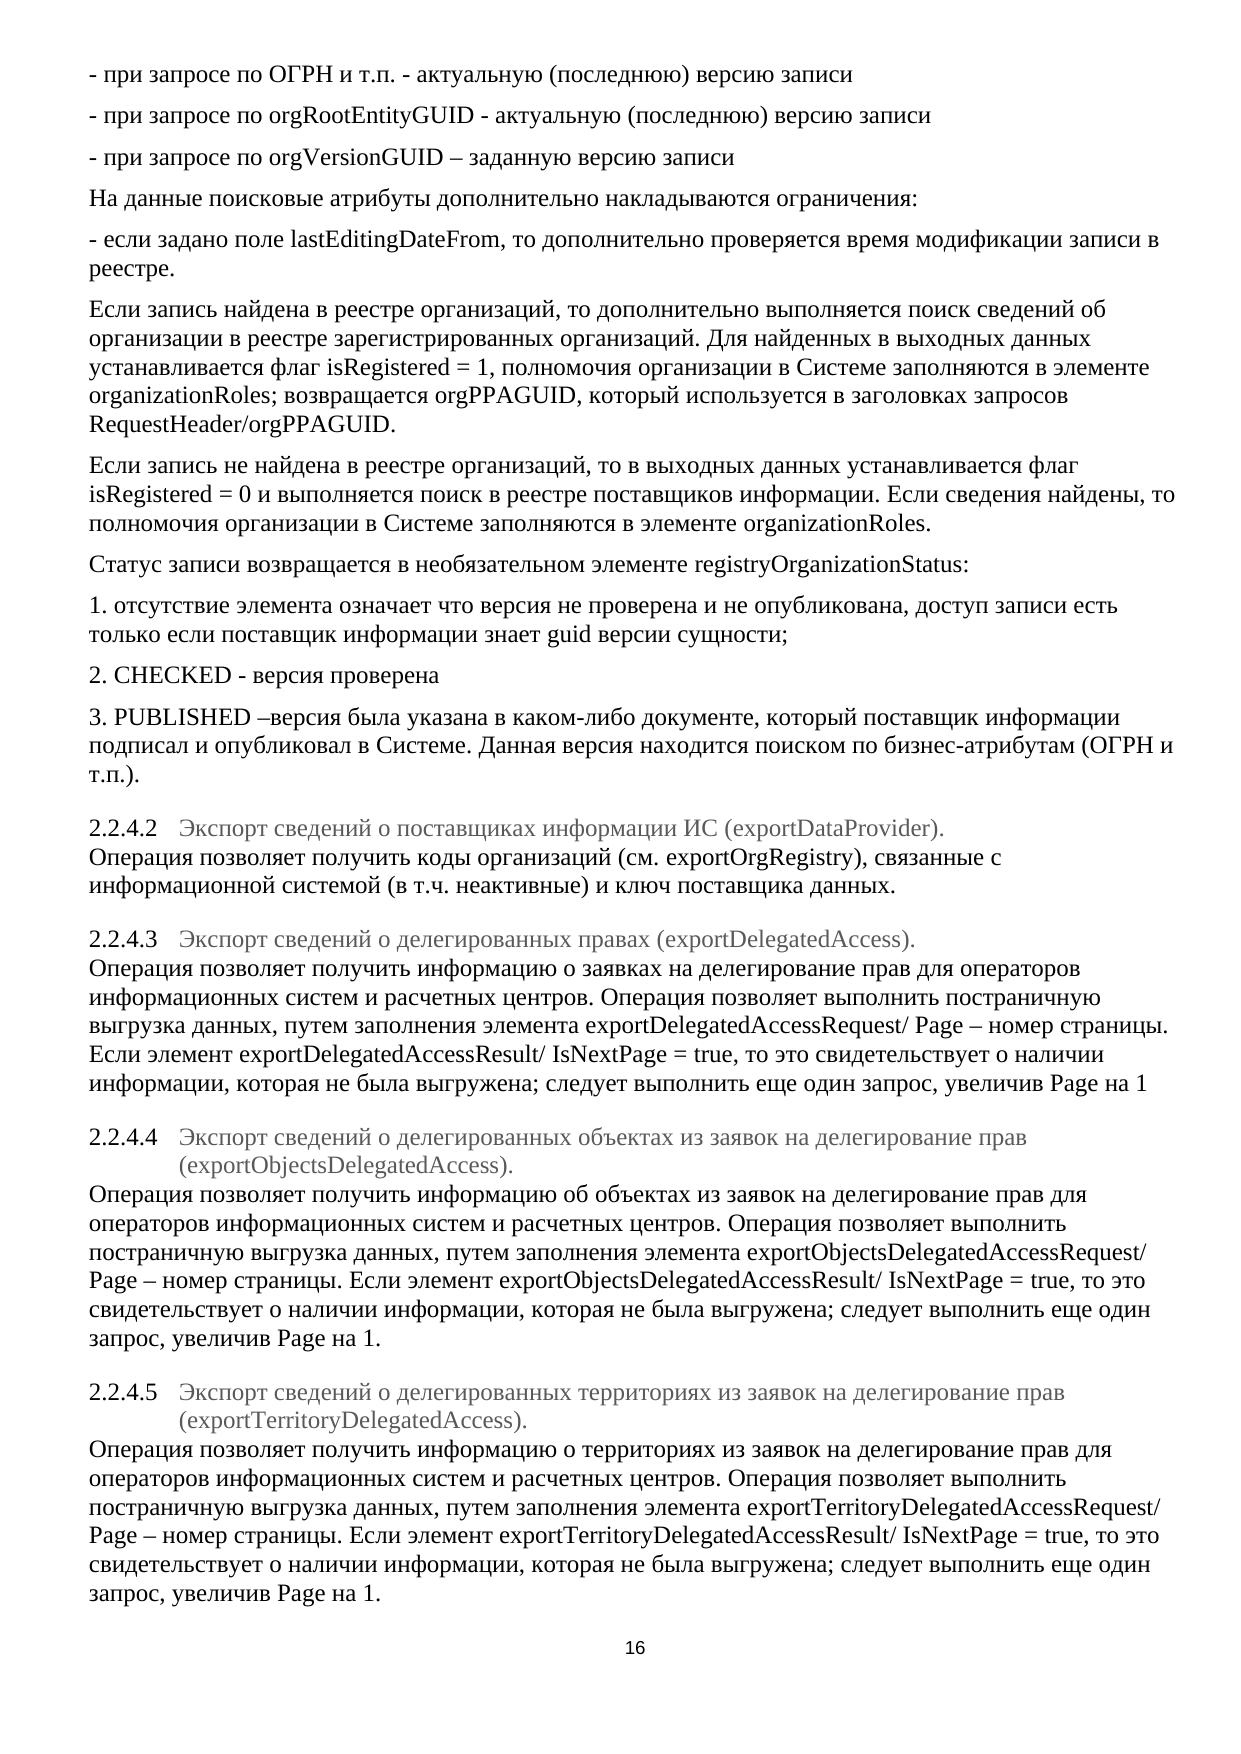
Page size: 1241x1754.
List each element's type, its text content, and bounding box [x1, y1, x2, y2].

text Операция позволяет получить коды организаций (см. exportOrgRegistry), связанные с информационной системой (в т.ч. неактивные) и ключ поставщика данных. [89, 842, 1181, 899]
subtitle Экспорт сведений о делегированных территориях из заявок на делегирование прав (exportTerritoryDelegatedAccess). [89, 1377, 1181, 1434]
text На данные поисковые атрибуты дополнительно накладываются ограничения: [89, 183, 1181, 212]
text Статус записи возвращается в необязательном элементе registryOrganizationStatus: [89, 549, 1181, 578]
subtitle Экспорт сведений о делегированных объектах из заявок на делегирование прав (exportObjectsDelegatedAccess). [89, 1122, 1181, 1179]
text 2. CHECKED - версия проверена [89, 660, 1181, 689]
text Если запись найдена в реестре организаций, то дополнительно выполняется поиск сведений об организации в реестре зарегистрированных организаций. Для найденных в выходных данных устанавливается флаг isRegistered = 1, полномочия организации в Системе заполняются в элементе organizationRoles; возвращается orgPPAGUID, который используется в заголовках запросов RequestHeader/orgPPAGUID. [89, 294, 1181, 438]
text Операция позволяет получить информацию об объектах из заявок на делегирование прав для операторов информационных систем и расчетных центров. Операция позволяет выполнить постраничную выгрузка данных, путем заполнения элемента exportObjectsDelegatedAccessRequest/ Page – номер страницы. Если элемент exportObjectsDelegatedAccessResult/ IsNextPage = true, то это свидетельствует о наличии информации, которая не была выгружена; следует выполнить еще один запрос, увеличив Page на 1. [89, 1179, 1181, 1352]
subtitle Экспорт сведений о делегированных правах (exportDelegatedAccess). [89, 924, 1181, 953]
text Операция позволяет получить информацию о заявках на делегирование прав для операторов информационных систем и расчетных центров. Операция позволяет выполнить постраничную выгрузка данных, путем заполнения элемента exportDelegatedAccessRequest/ Page – номер страницы. Если элемент exportDelegatedAccessResult/ IsNextPage = true, то это свидетельствует о наличии информации, которая не была выгружена; следует выполнить еще один запрос, увеличив Page на 1 [89, 953, 1181, 1097]
subtitle Экспорт сведений о поставщиках информации ИС (exportDataProvider). [89, 813, 1181, 842]
text 1. отсутствие элемента означает что версия не проверена и не опубликована, доступ записи есть только если поставщик информации знает guid версии сущности; [89, 590, 1181, 648]
text - если задано поле lastEditingDateFrom, то дополнительно проверяется время модификации записи в реестре. [89, 224, 1181, 282]
text - при запросе по ОГРН и т.п. - актуальную (последнюю) версию записи [89, 59, 1181, 88]
text Операция позволяет получить информацию о территориях из заявок на делегирование прав для операторов информационных систем и расчетных центров. Операция позволяет выполнить постраничную выгрузка данных, путем заполнения элемента exportTerritoryDelegatedAccessRequest/ Page – номер страницы. Если элемент exportTerritoryDelegatedAccessResult/ IsNextPage = true, то это свидетельствует о наличии информации, которая не была выгружена; следует выполнить еще один запрос, увеличив Page на 1. [89, 1434, 1181, 1607]
text 3. PUBLISHED –версия была указана в каком-либо документе, который поставщик информации подписал и опубликовал в Системе. Данная версия находится поиском по бизнес-атрибутам (ОГРН и т.п.). [89, 702, 1181, 788]
text - при запросе по orgRootEntityGUID - актуальную (последнюю) версию записи [89, 100, 1181, 129]
text - при запросе по orgVersionGUID – заданную версию записи [89, 142, 1181, 170]
text Если запись не найдена в реестре организаций, то в выходных данных устанавливается флаг isRegistered = 0 и выполняется поиск в реестре поставщиков информации. Если сведения найдены, то полномочия организации в Системе заполняются в элементе organizationRoles. [89, 450, 1181, 537]
